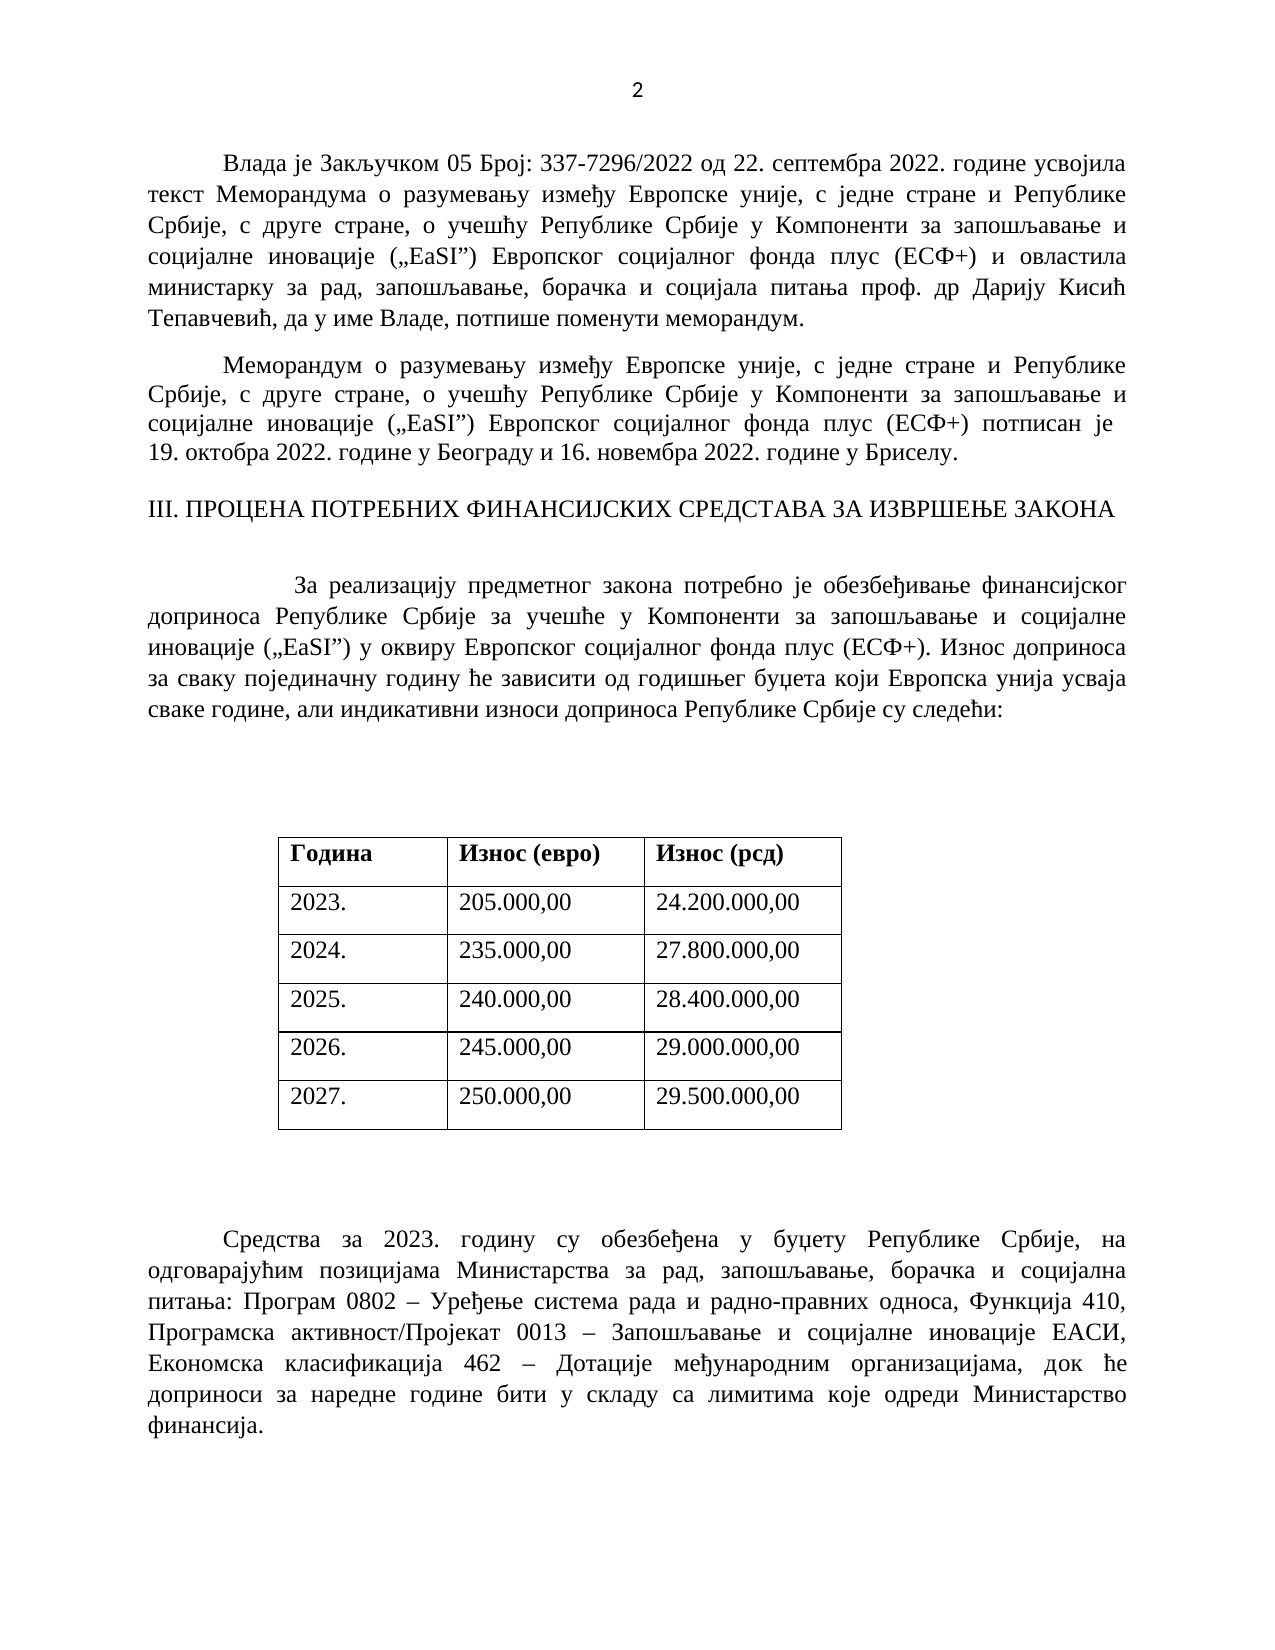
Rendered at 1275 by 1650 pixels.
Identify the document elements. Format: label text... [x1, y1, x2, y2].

table_cell 29.500.000,00 [645, 1081, 841, 1128]
table_cell 2026. [279, 1033, 447, 1080]
table_header Износ (евро) [448, 838, 644, 886]
table_header Износ (рсд) [645, 838, 841, 886]
table_cell 235.000,00 [448, 935, 644, 983]
table_cell 2024. [279, 935, 447, 983]
text III. ПРОЦЕНА ПОТРЕБНИХ ФИНАНСИЈСКИХ СРЕДСТАВА ЗА ИЗВРШЕЊЕ ЗАКОНА [148, 494, 1127, 523]
text Влада је Закључком 05 Број: 337-7296/2022 од 22. септембра 2022. године усвојила текст Меморандума о разумевању између Европске уније, с једне стране и Републике Србије, с друге стране, о учешћу Републике Србије у Компоненти за запошљавање и социјалне иновације („EaSI”) Европског социјалног фонда плус (ЕСФ+) и овластила министарку за рад, запошљавање, борачка и социјала питања проф. др Дарију Кисић Тепавчевић, да у име Владе, потпише поменути меморандум. [148, 148, 1127, 332]
table_cell 245.000,00 [448, 1033, 644, 1080]
table_cell 24.200.000,00 [645, 887, 841, 934]
table_cell 28.400.000,00 [645, 984, 841, 1031]
table_cell 2023. [279, 887, 447, 934]
text Средства за 2023. годину су обезбеђена у буџету Републике Србије, на одговарајућим позицијама Министарства за рад, запошљавање, борачка и социјална питања: Програм 0802 – Уређење система рада и радно-правних односа, Функција 410, Програмска активност/Пројекат 0013 – Запошљавање и социјалне иновације ЕАСИ, Економска класификација 462 – Дотације међународним организацијама, док ће доприноси за наредне године бити у складу са лимитима које одреди Министарство финансија. [148, 1224, 1127, 1439]
table_cell 29.000.000,00 [645, 1033, 841, 1080]
table_cell 27.800.000,00 [645, 935, 841, 983]
table_cell 250.000,00 [448, 1081, 644, 1128]
text Меморандум о разумевању између Европске уније, с једне стране и Републике Србије, с друге стране, о учешћу Републике Србије у Компоненти за запошљавање и социјалне иновације („EaSI”) Европског социјалног фонда плус (ЕСФ+) потписан је 19. октобра 2022. године у Београду и 16. новембра 2022. године у Бриселу. [148, 351, 1127, 466]
table_cell 240.000,00 [448, 984, 644, 1031]
table_header Година [279, 838, 447, 886]
table_cell 2025. [279, 984, 447, 1031]
table_cell 205.000,00 [448, 887, 644, 934]
text За реализацију предметног закона потребно је обезбеђивање финансијског доприноса Републике Србије за учешће у Компоненти за запошљавање и социјалне иновације („EaSI”) у оквиру Европског социјалног фонда плус (ЕСФ+). Износ доприноса за сваку појединачну годину ће зависити од годишњег буџета који Европска унија усваја сваке године, али индикативни износи доприноса Републике Србије су следећи: [148, 570, 1127, 723]
table_cell 2027. [279, 1081, 447, 1128]
